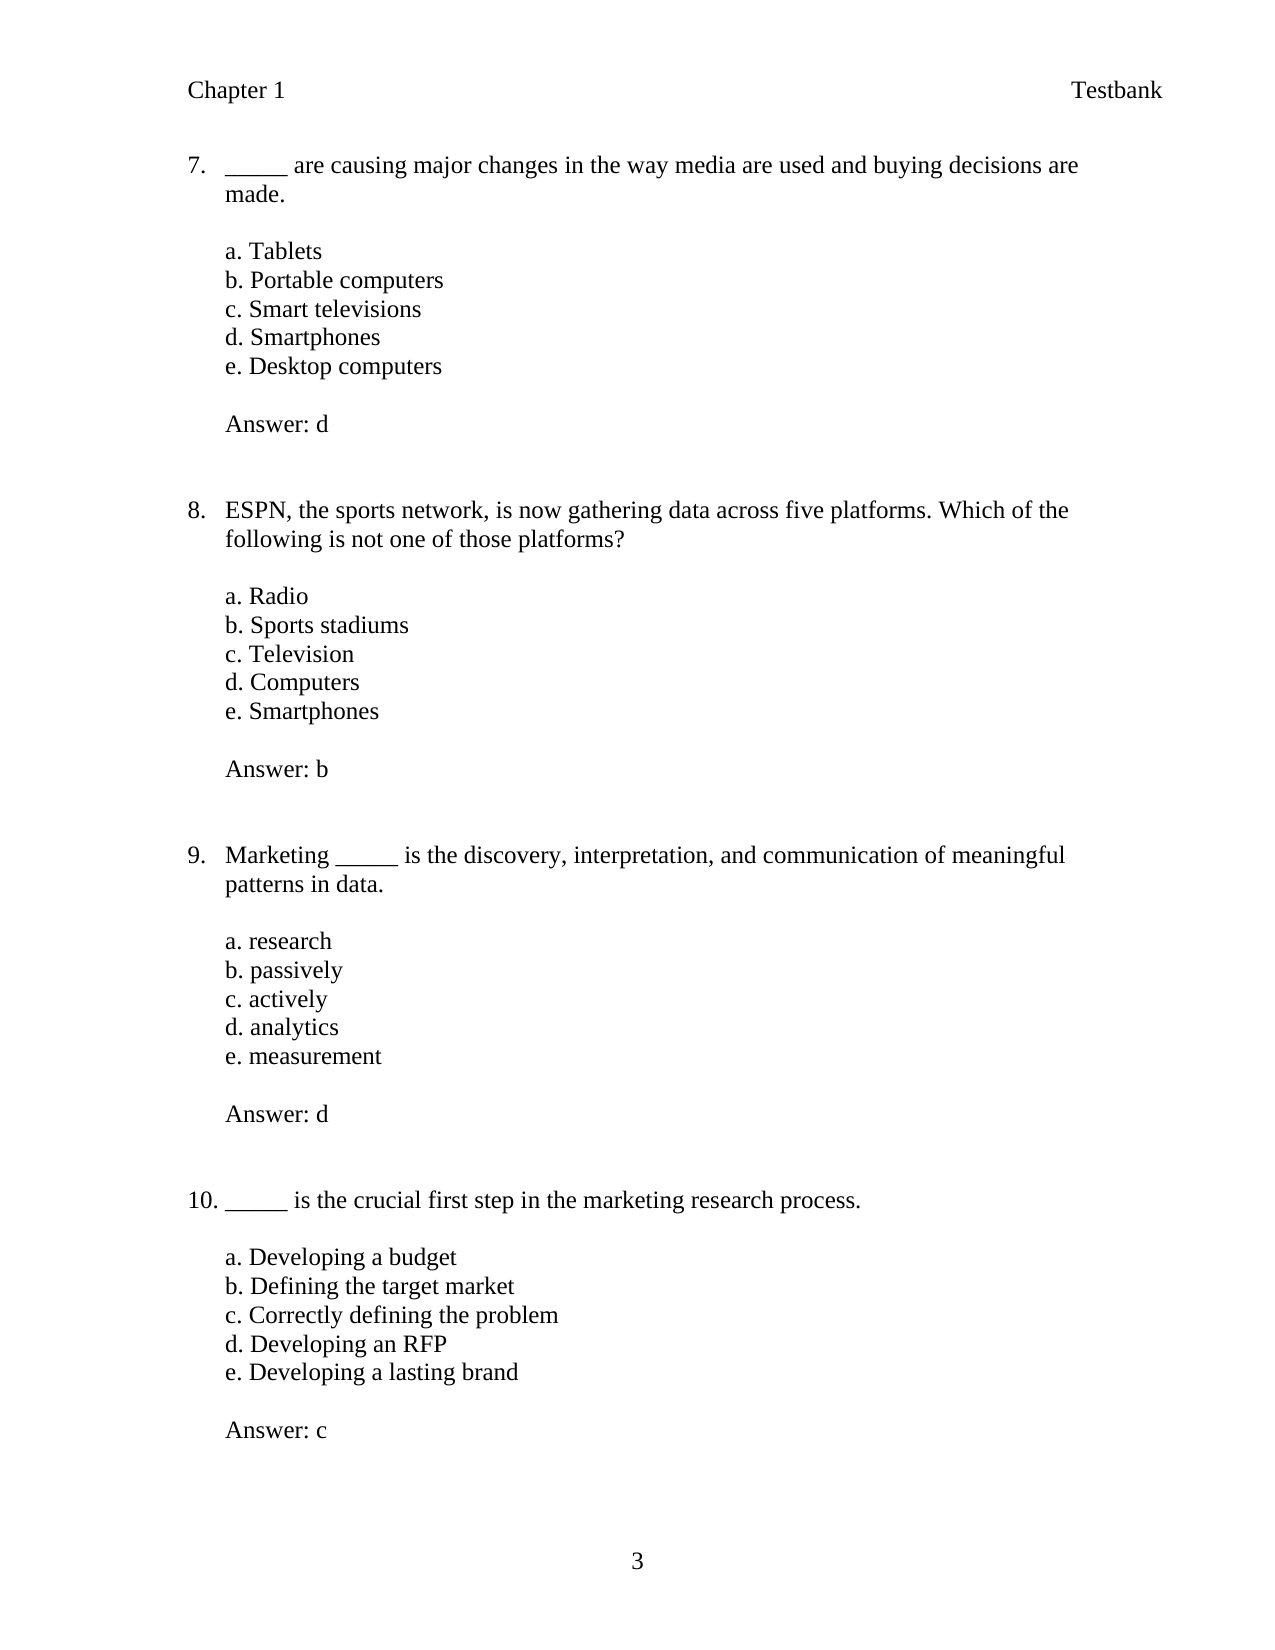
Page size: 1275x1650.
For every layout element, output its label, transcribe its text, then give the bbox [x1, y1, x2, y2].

text e. measurement [225, 1041, 1087, 1070]
text Answer: d [225, 1099, 1087, 1127]
text a. Tablets [225, 236, 1087, 265]
text c. actively [225, 984, 1087, 1012]
text a. Developing a budget [225, 1242, 1087, 1271]
text c. Television [225, 639, 1087, 667]
text d. Developing an RFP [225, 1329, 1087, 1357]
text e. Developing a lasting brand [225, 1357, 1087, 1386]
text c. Smart televisions [225, 294, 1087, 322]
text e. Desktop computers [225, 351, 1087, 380]
text a. research [225, 926, 1087, 955]
list ESPN, the sports network, is now gathering data across five platforms. Which of the following is not one of those platforms? [187, 495, 1087, 552]
text Answer: d [225, 409, 1087, 437]
list _____ are causing major changes in the way media are used and buying decisions are made. [187, 150, 1087, 207]
list _____ is the crucial first step in the marketing research process. [187, 1185, 1087, 1214]
list Marketing _____ is the discovery, interpretation, and communication of meaningful patterns in data. [187, 840, 1087, 897]
text a. Radio [225, 581, 1087, 610]
text Answer: c [225, 1415, 1087, 1444]
text b. Defining the target market [225, 1271, 1087, 1300]
text d. analytics [225, 1012, 1087, 1041]
text c. Correctly defining the problem [225, 1300, 1087, 1329]
text b. Sports stadiums [225, 610, 1087, 639]
text d. Computers [225, 667, 1087, 696]
text d. Smartphones [225, 322, 1087, 351]
text b. passively [225, 955, 1087, 984]
text Answer: b [225, 754, 1087, 782]
text b. Portable computers [225, 265, 1087, 294]
text e. Smartphones [225, 696, 1087, 725]
